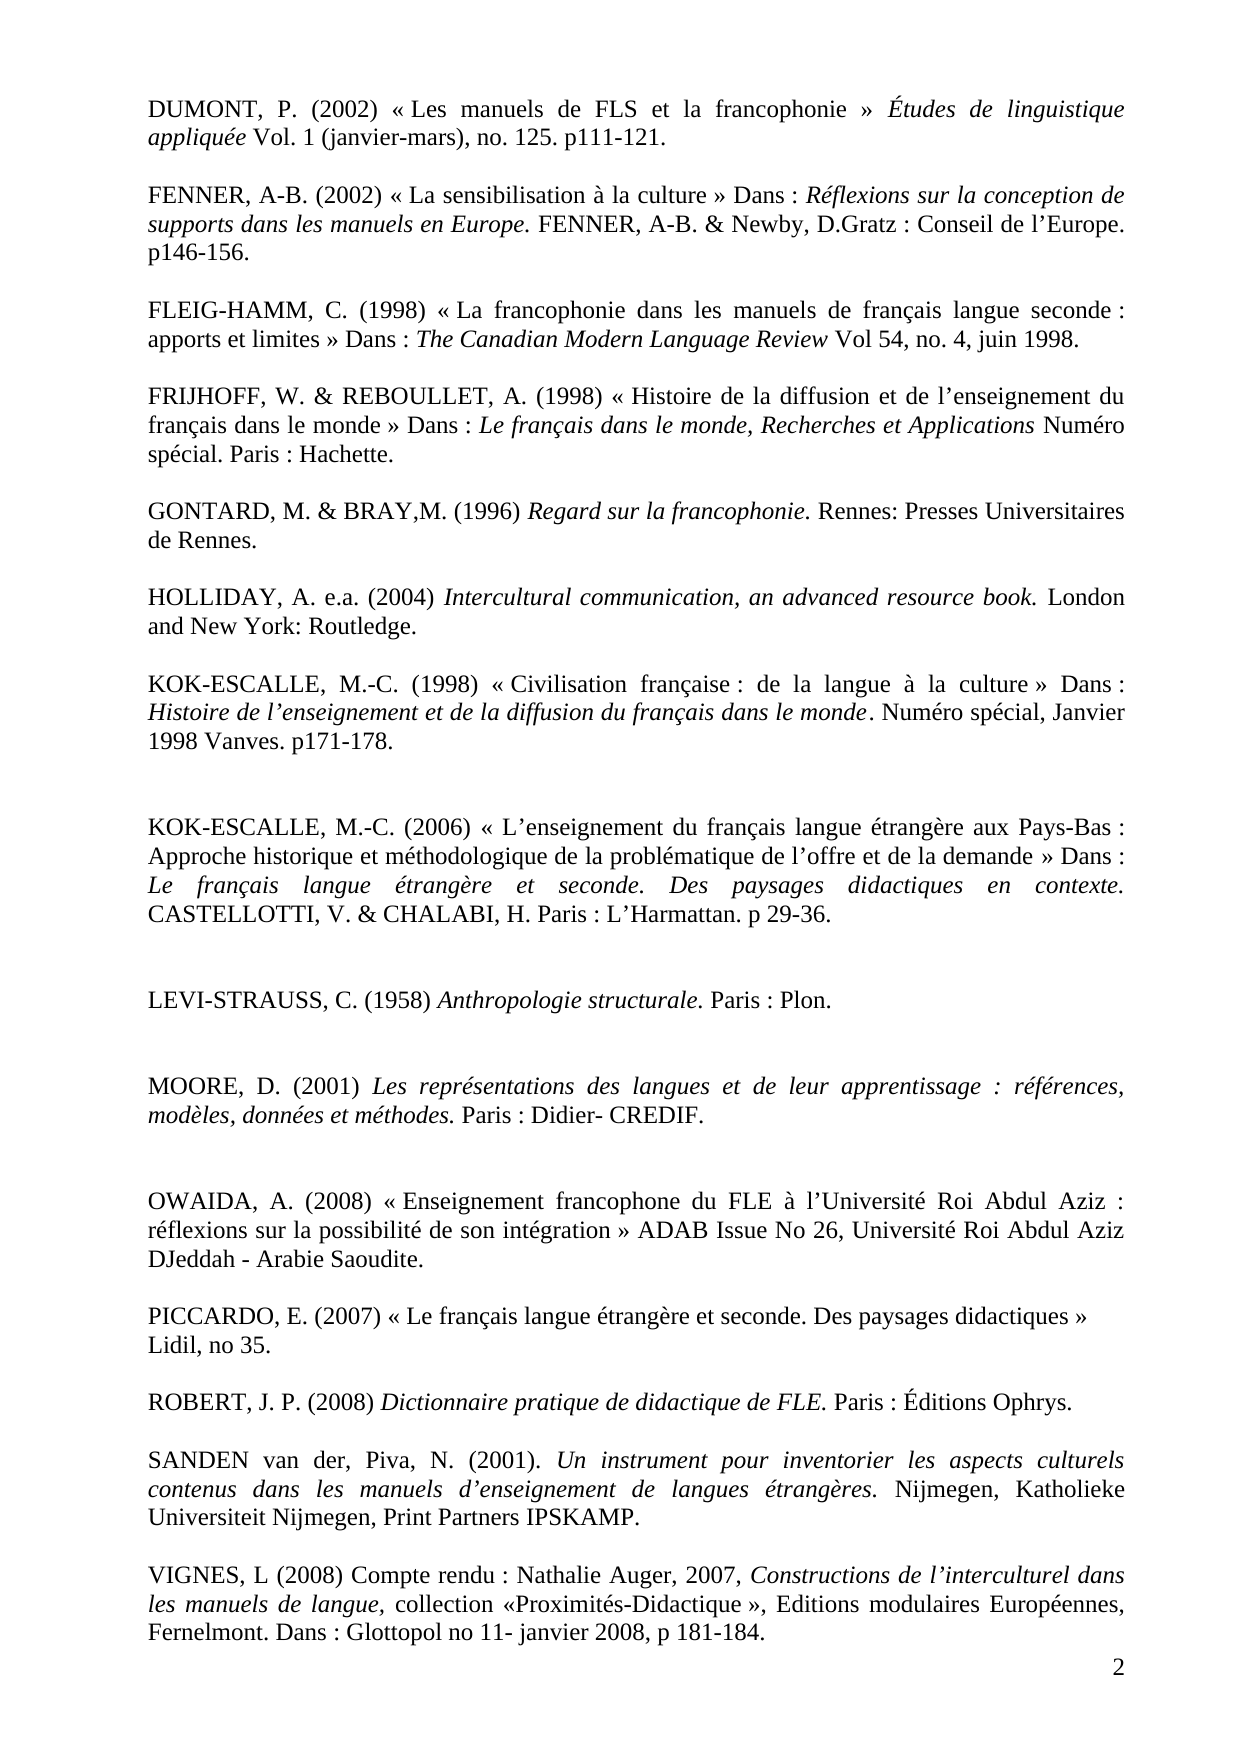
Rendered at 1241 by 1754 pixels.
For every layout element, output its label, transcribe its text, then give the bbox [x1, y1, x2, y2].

text KOK-ESCALLE, M.-C. (2006) « L’enseignement du français langue étrangère aux Pays-Bas : Approche historique et méthodologique de la problématique de l’offre et de la demande » Dans : Le français langue étrangère et seconde. Des paysages didactiques en contexte. CASTELLOTTI, V. & CHALABI, H. Paris : L’Harmattan. p 29-36. [148, 812, 1125, 927]
text FLEIG-HAMM, C. (1998) « La francophonie dans les manuels de français langue seconde : apports et limites » Dans : The Canadian Modern Language Review Vol 54, no. 4, juin 1998. [148, 295, 1125, 352]
text FENNER, A-B. (2002) « La sensibilisation à la culture » Dans : Réflexions sur la conception de supports dans les manuels en Europe. FENNER, A-B. & Newby, D.Gratz : Conseil de l’Europe. p146-156. [148, 180, 1125, 266]
text OWAIDA, A. (2008) « Enseignement francophone du FLE à l’Université Roi Abdul Aziz : réflexions sur la possibilité de son intégration » ADAB Issue No 26, Université Roi Abdul Aziz DJeddah - Arabie Saoudite. [148, 1186, 1125, 1272]
text HOLLIDAY, A. e.a. (2004) Intercultural communication, an advanced resource book. London and New York: Routledge. [148, 582, 1125, 640]
text VIGNES, L (2008) Compte rendu : Nathalie Auger, 2007, Constructions de l’interculturel dans les manuels de langue, collection «Proximités-Didactique », Editions modulaires Européennes, Fernelmont. Dans : Glottopol no 11- janvier 2008, p 181-184. [148, 1560, 1125, 1646]
text PICCARDO, E. (2007) « Le français langue étrangère et seconde. Des paysages didactiques » [148, 1301, 1125, 1330]
text MOORE, D. (2001) Les représentations des langues et de leur apprentissage : références, modèles, données et méthodes. Paris : Didier- CREDIF. [148, 1071, 1125, 1129]
text Lidil, no 35. [148, 1330, 1125, 1387]
text SANDEN van der, Piva, N. (2001). Un instrument pour inventorier les aspects culturels contenus dans les manuels d’enseignement de langues étrangères. Nijmegen, Katholieke Universiteit Nijmegen, Print Partners IPSKAMP. [148, 1445, 1125, 1531]
text GONTARD, M. & BRAY,M. (1996) Regard sur la francophonie. Rennes: Presses Universitaires de Rennes. [148, 496, 1125, 554]
text LEVI-STRAUSS, C. (1958) Anthropologie structurale. Paris : Plon. [148, 985, 1125, 1014]
text ROBERT, J. P. (2008) Dictionnaire pratique de didactique de FLE. Paris : Éditions Ophrys. [148, 1387, 1125, 1416]
text FRIJHOFF, W. & REBOULLET, A. (1998) « Histoire de la diffusion et de l’enseignement du français dans le monde » Dans : Le français dans le monde, Recherches et Applications Numéro spécial. Paris : Hachette. [148, 381, 1125, 467]
text KOK-ESCALLE, M.-C. (1998) « Civilisation française : de la langue à la culture » Dans : Histoire de l’enseignement et de la diffusion du français dans le monde. Numéro spécial, Janvier 1998 Vanves. p171-178. [148, 669, 1125, 755]
text DUMONT, P. (2002) « Les manuels de FLS et la francophonie » Études de linguistique appliquée Vol. 1 (janvier-mars), no. 125. p111-121. [148, 94, 1125, 151]
